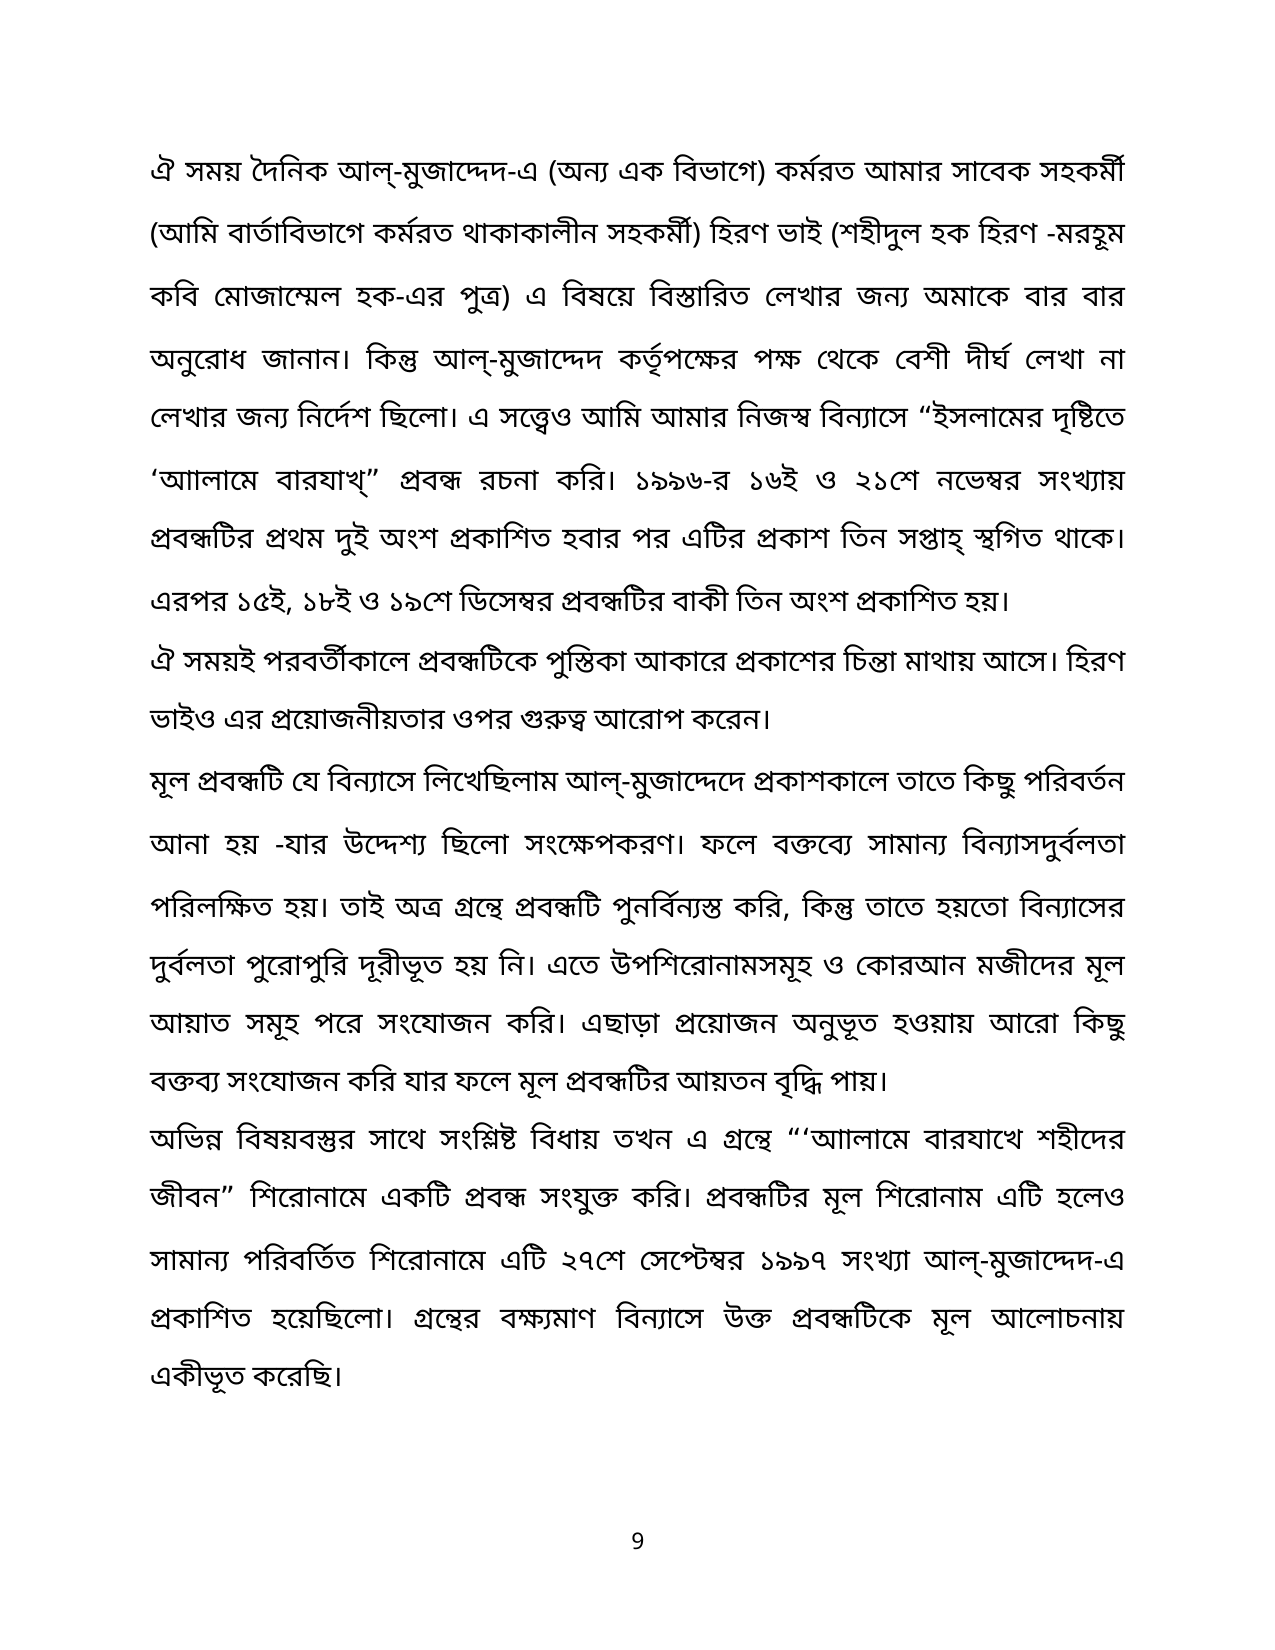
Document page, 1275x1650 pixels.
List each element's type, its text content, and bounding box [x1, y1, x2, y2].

text ঐ সময়ই পরবর্তীকালে প্রবন্ধটিকে পুস্তিকা আকারে প্রকাশের চিন্তা মাথায় আসে। হিরণ ভাইও এর প্রয়োজনীয়তার ওপর গুরুত্ব আরোপ করেন। [150, 645, 1125, 741]
text মূল প্রবন্ধটি যে বিন্যাসে লিখেছিলাম আল্-মুজাদ্দেদে প্রকাশকালে তাতে কিছু পরিবর্তন আনা হয় -যার উদ্দেশ্য ছিলো সংক্ষেপকরণ। ফলে বক্তব্যে সামান্য বিন্যাসদুর্বলতা পরিলক্ষিত হয়। তাই অত্র গ্রন্থে প্রবন্ধটি পুনর্বিন্যস্ত করি, কিন্তু তাতে হয়তো বিন্যাসের দুর্বলতা পুরোপুরি দূরীভূত হয় নি। এতে উপশিরোনামসমূহ ও কোরআন মজীদের মূল আয়াত সমূহ পরে সংযোজন করি। এছাড়া প্রয়োজন অনুভূত হওয়ায় আরো কিছু বক্তব্য সংযোজন করি যার ফলে মূল প্রবন্ধটির আয়তন বৃদ্ধি পায়। [150, 761, 1125, 1103]
text ঐ সময় দৈনিক আল্-মুজাদ্দেদ-এ (অন্য এক বিভাগে) কর্মরত আমার সাবেক সহকর্মী (আমি বার্তাবিভাগে কর্মরত থাকাকালীন সহকর্মী) হিরণ ভাই (শহীদুল হক হিরণ -মরহূম কবি মোজাম্মেল হক-এর পুত্র) এ বিষয়ে বিস্তারিত লেখার জন্য অমাকে বার বার অনুরোধ জানান। কিন্তু আল্-মুজাদ্দেদ কর্তৃপক্ষের পক্ষ থেকে বেশী দীর্ঘ লেখা না লেখার জন্য নির্দেশ ছিলো। এ সত্ত্বেও আমি আমার নিজস্ব বিন্যাসে “ইসলামের দৃষ্টিতে ‘আালামে বারযাখ্” প্রবন্ধ রচনা করি। ১৯৯৬-র ১৬ই ও ২১শে নভেম্বর সংখ্যায় প্রবন্ধটির প্রথম দুই অংশ প্রকাশিত হবার পর এটির প্রকাশ তিন সপ্তাহ্ স্থগিত থাকে। এরপর ১৫ই, ১৮ই ও ১৯শে ডিসেম্বর প্রবন্ধটির বাকী তিন অংশ প্রকাশিত হয়। [150, 150, 1125, 623]
text অভিন্ন বিষয়বস্তুর সাথে সংশ্লিষ্ট বিধায় তখন এ গ্রন্থে “‘আালামে বারযাখে শহীদের জীবন” শিরোনামে একটি প্রবন্ধ সংযুক্ত করি। প্রবন্ধটির মূল শিরোনাম এটি হলেও সামান্য পরিবর্তিত শিরোনামে এটি ২৭শে সেপ্টেম্বর ১৯৯৭ সংখ্যা আল্-মুজাদ্দেদ-এ প্রকাশিত হয়েছিলো। গ্রন্থের বক্ষ্যমাণ বিন্যাসে উক্ত প্রবন্ধটিকে মূল আলোচনায় একীভূত করেছি। [150, 1122, 1125, 1398]
